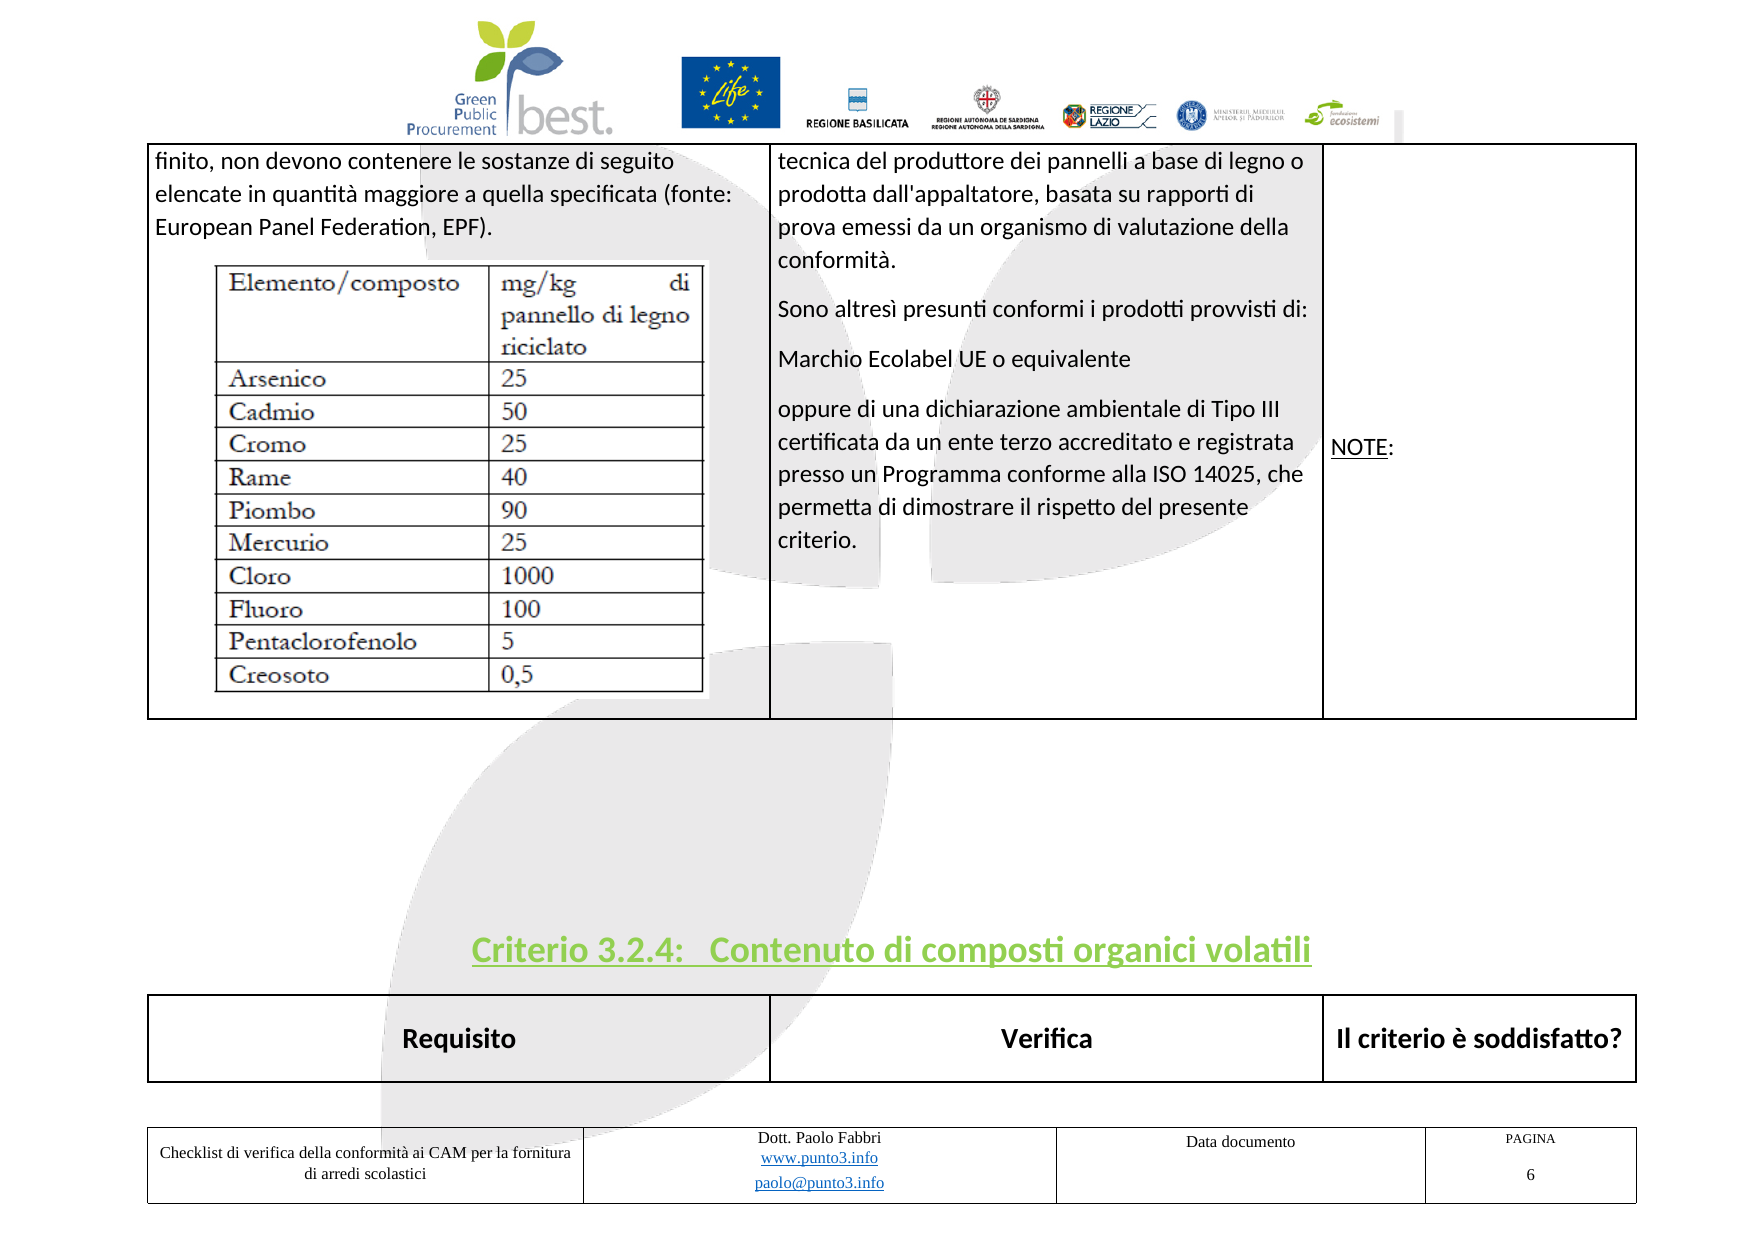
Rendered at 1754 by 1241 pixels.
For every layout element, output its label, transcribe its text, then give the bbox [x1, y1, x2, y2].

picture [380, 1128, 583, 1155]
picture [1057, 1128, 1404, 1155]
table_cell Il criterio è soddisfatto? [1324, 996, 1635, 1081]
table_header Criterio 3.2.4: Contenuto di composti organici volatili [148, 907, 1636, 994]
picture [380, 1083, 1404, 1127]
table_cell Requisito [149, 996, 769, 1081]
picture [208, 260, 710, 699]
picture [380, 17, 1404, 143]
table_cell SI NO NOTE: [1324, 145, 1635, 717]
picture [584, 1128, 1056, 1155]
picture [380, 720, 1404, 907]
table_cell Verifica [771, 996, 1322, 1081]
